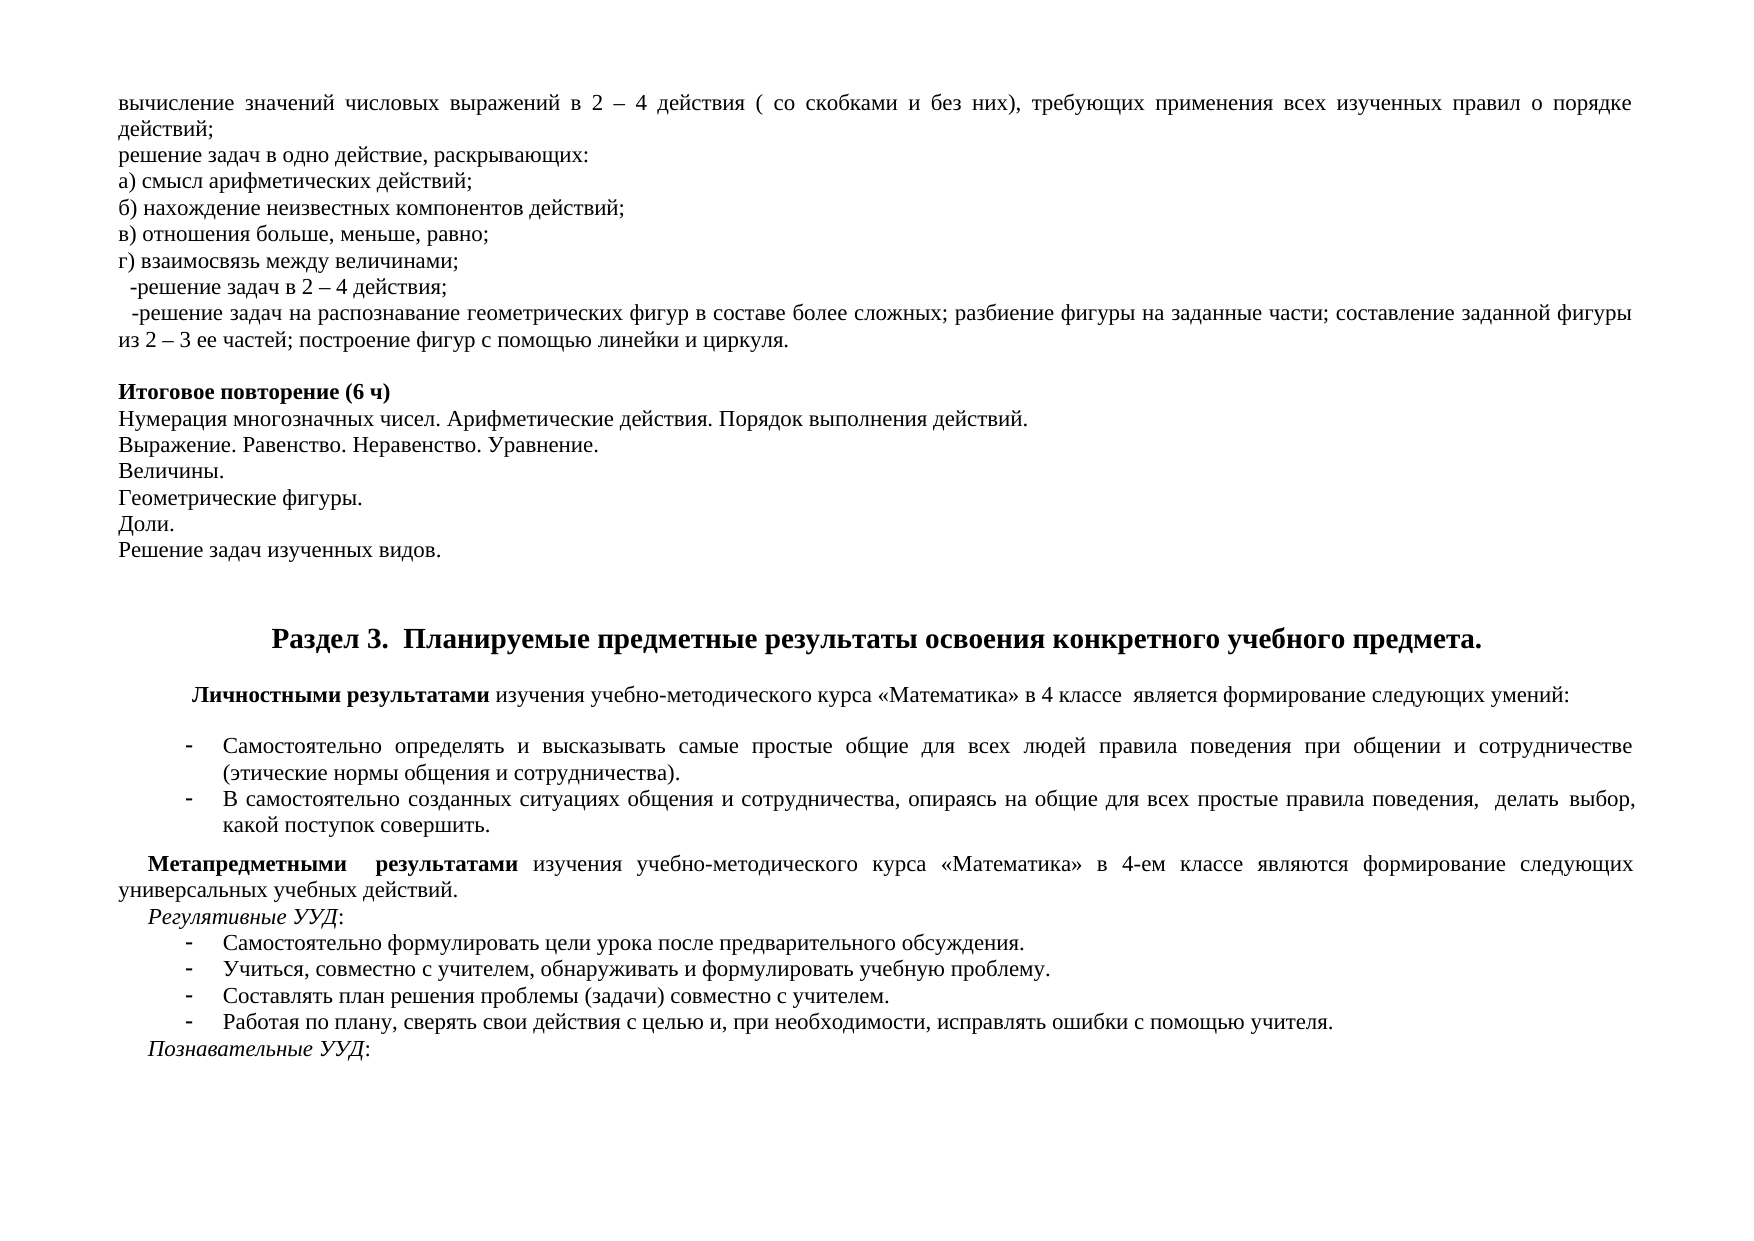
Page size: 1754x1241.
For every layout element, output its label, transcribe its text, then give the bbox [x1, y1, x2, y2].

text -решение задач в 2 – 4 действия; [118, 273, 1636, 299]
list Учиться, совместно с учителем, обнаруживать и формулировать учебную проблему. [185, 956, 1636, 982]
text Познавательные УУД: [118, 1034, 1636, 1061]
text Доли. [118, 510, 1636, 537]
text Геометрические фигуры. [118, 484, 1636, 510]
text а) смысл арифметических действий; [118, 168, 1636, 194]
text Решение задач изученных видов. [118, 537, 1636, 563]
list Работая по плану, сверять свои действия с целью и, при необходимости, исправлять ошибки с помощью учителя. [185, 1008, 1636, 1034]
list Самостоятельно определять и высказывать самые простые общие для всех людей правила поведения при общении и сотрудничестве (этические нормы общения и сотрудничества). [185, 732, 1636, 785]
text Нумерация многозначных чисел. Арифметические действия. Порядок выполнения действий. [118, 405, 1636, 431]
list Составлять план решения проблемы (задачи) совместно с учителем. [185, 982, 1636, 1008]
text Раздел 3. Планируемые предметные результаты освоения конкретного учебного предмета. [118, 621, 1636, 655]
text Метапредметными результатами изучения учебно-методического курса «Математика» в 4-ем классе являются формирование следующих универсальных учебных действий. [118, 850, 1636, 903]
list Самостоятельно формулировать цели урока после предварительного обсуждения. [185, 929, 1636, 956]
text в) отношения больше, меньше, равно; [118, 220, 1636, 247]
text г) взаимосвязь между величинами; [118, 247, 1636, 273]
text Итоговое повторение (6 ч) [118, 378, 1636, 405]
text вычисление значений числовых выражений в 2 – 4 действия ( со скобками и без них), требующих применения всех изученных правил о порядке действий; [118, 88, 1636, 141]
text Личностными результатами изучения учебно-методического курса «Математика» в 4 классе является формирование следующих умений: [118, 681, 1636, 707]
text б) нахождение неизвестных компонентов действий; [118, 194, 1636, 220]
text -решение задач на распознавание геометрических фигур в составе более сложных; разбиение фигуры на заданные части; составление заданной фигуры из 2 – 3 ее частей; построение фигур с помощью линейки и циркуля. [118, 299, 1636, 352]
text Выражение. Равенство. Неравенство. Уравнение. [118, 431, 1636, 457]
list В самостоятельно созданных ситуациях общения и сотрудничества, опираясь на общие для всех простые правила поведения, делать выбор, какой поступок совершить. [185, 785, 1636, 838]
text Величины. [118, 457, 1636, 484]
text решение задач в одно действие, раскрывающих: [118, 141, 1636, 168]
text Регулятивные УУД: [118, 903, 1636, 929]
